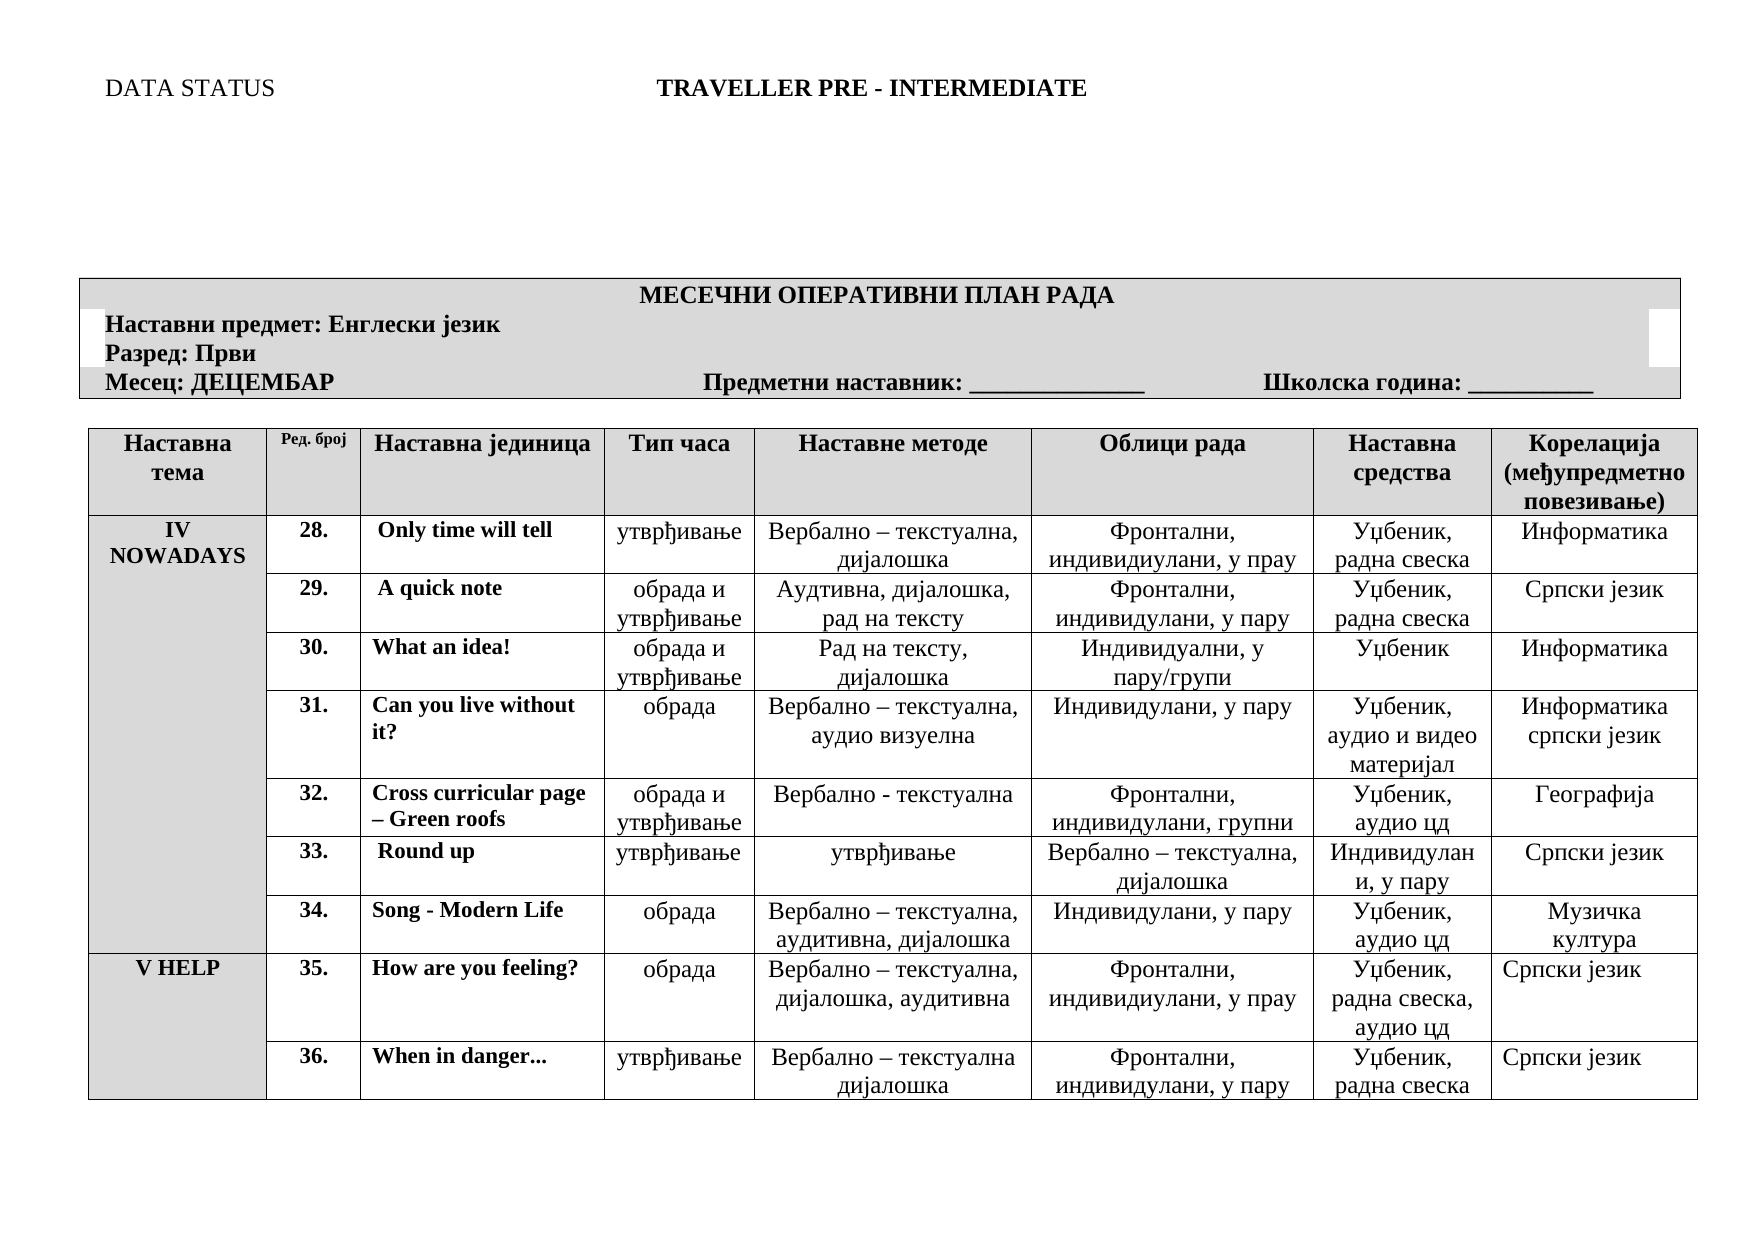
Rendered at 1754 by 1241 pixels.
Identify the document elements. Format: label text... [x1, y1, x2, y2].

table_cell IV NOWADAYS [89, 516, 266, 953]
text Наставни предмет: Енглески језик [105, 309, 1649, 338]
table_cell Уџбеник, аудио цд [1314, 779, 1491, 836]
table_cell Уџбеник, аудио цд [1314, 896, 1491, 953]
table_cell Српски језик [1492, 837, 1697, 895]
table_cell Уџбеник, радна свеска [1314, 516, 1491, 573]
table_header Наставна средства [1314, 429, 1491, 515]
table_cell A quick note [361, 574, 604, 632]
table_cell Фронтални, индивидулани, у пару [1032, 1042, 1313, 1099]
table_cell Round up [361, 837, 604, 895]
table_cell 36. [267, 1042, 360, 1099]
table_header Корелација (међупредметно повезивање) [1492, 429, 1697, 515]
table_cell Вербално – текстуална дијалошка [755, 1042, 1031, 1099]
table_cell Уџбеник, радна свеска [1314, 574, 1491, 632]
table_cell Индивидулани, у пару [1314, 837, 1491, 895]
table_cell утврђивање [605, 1042, 754, 1099]
table_cell Вербално – текстуална, дијалошка [755, 516, 1031, 573]
table_cell обрада [605, 954, 754, 1041]
table_cell Only time will tell [361, 516, 604, 573]
table_cell Вербално – текстуална, дијалошка, аудитивна [755, 954, 1031, 1041]
table_cell Рад на тексту, дијалошка [755, 633, 1031, 690]
table_cell Информатика српски језик [1492, 691, 1697, 778]
table_cell Музичка култура [1492, 896, 1697, 953]
table_cell 34. [267, 896, 360, 953]
table_header Наставне методе [755, 429, 1031, 515]
table_cell Индивидулани, у пару [1032, 896, 1313, 953]
table_cell Уџбеник, радна свеска [1314, 1042, 1491, 1099]
text Месец: ДЕЦЕМБАР Предметни наставник: ______________ Школска година: __________ [80, 364, 1680, 398]
table_cell Информатика [1492, 516, 1697, 573]
table_cell 29. [267, 574, 360, 632]
table_cell утврђивање [605, 837, 754, 895]
text МЕСЕЧНИ ОПЕРАТИВНИ ПЛАН РАДА [80, 279, 1680, 309]
table_cell Вербално – текстуална, дијалошка [1032, 837, 1313, 895]
table_cell Фронтални, индивидулани, у пару [1032, 574, 1313, 632]
table_cell 30. [267, 633, 360, 690]
table_cell Аудтивна, дијалошка, рад на тексту [755, 574, 1031, 632]
table_cell Вербално – текстуална, аудитивна, дијалошка [755, 896, 1031, 953]
table_cell Song - Modern Life [361, 896, 604, 953]
table_cell 32. [267, 779, 360, 836]
table_cell 28. [267, 516, 360, 573]
table_cell Уџбеник [1314, 633, 1491, 690]
table_cell V HELP [89, 954, 266, 1099]
table_cell обрада и утврђивање [605, 574, 754, 632]
table_cell Српски језик [1492, 1042, 1697, 1099]
table_cell 35. [267, 954, 360, 1041]
table_header Облици рада [1032, 429, 1313, 515]
table_cell 31. [267, 691, 360, 778]
table_cell Српски језик [1492, 954, 1697, 1041]
table_cell How are you feeling? [361, 954, 604, 1041]
table_cell Can you live without it? [361, 691, 604, 778]
table_cell утврђивање [605, 516, 754, 573]
table_header Тип часа [605, 429, 754, 515]
table_cell Индивидуални, у пару/групи [1032, 633, 1313, 690]
table_cell Фронтални, индивидиулани, у прау [1032, 954, 1313, 1041]
table_cell Вербално - текстуална [755, 779, 1031, 836]
table_cell Српски језик [1492, 574, 1697, 632]
text Разред: Први [105, 338, 1649, 364]
table_cell When in danger... [361, 1042, 604, 1099]
table_cell обрада и утврђивање [605, 779, 754, 836]
table_cell Информатика [1492, 633, 1697, 690]
table_cell утврђивање [755, 837, 1031, 895]
table_header Ред. број [267, 429, 360, 515]
table_cell Географија [1492, 779, 1697, 836]
table_cell обрада и утврђивање [605, 633, 754, 690]
table_cell Индивидулани, у пару [1032, 691, 1313, 778]
table_cell Вербално – текстуална, аудио визуелна [755, 691, 1031, 778]
table_cell What an idea! [361, 633, 604, 690]
table_cell Уџбеник, аудио и видео материјал [1314, 691, 1491, 778]
table_cell Уџбеник, радна свеска, аудио цд [1314, 954, 1491, 1041]
table_header Наставна јединица [361, 429, 604, 515]
table_header Наставна тема [89, 429, 266, 515]
table_cell Фронтални, индивидиулани, у прау [1032, 516, 1313, 573]
table_cell обрада [605, 896, 754, 953]
table_cell 33. [267, 837, 360, 895]
table_cell обрада [605, 691, 754, 778]
table_cell Cross curricular page – Green roofs [361, 779, 604, 836]
table_cell Фронтални, индивидулани, групни [1032, 779, 1313, 836]
